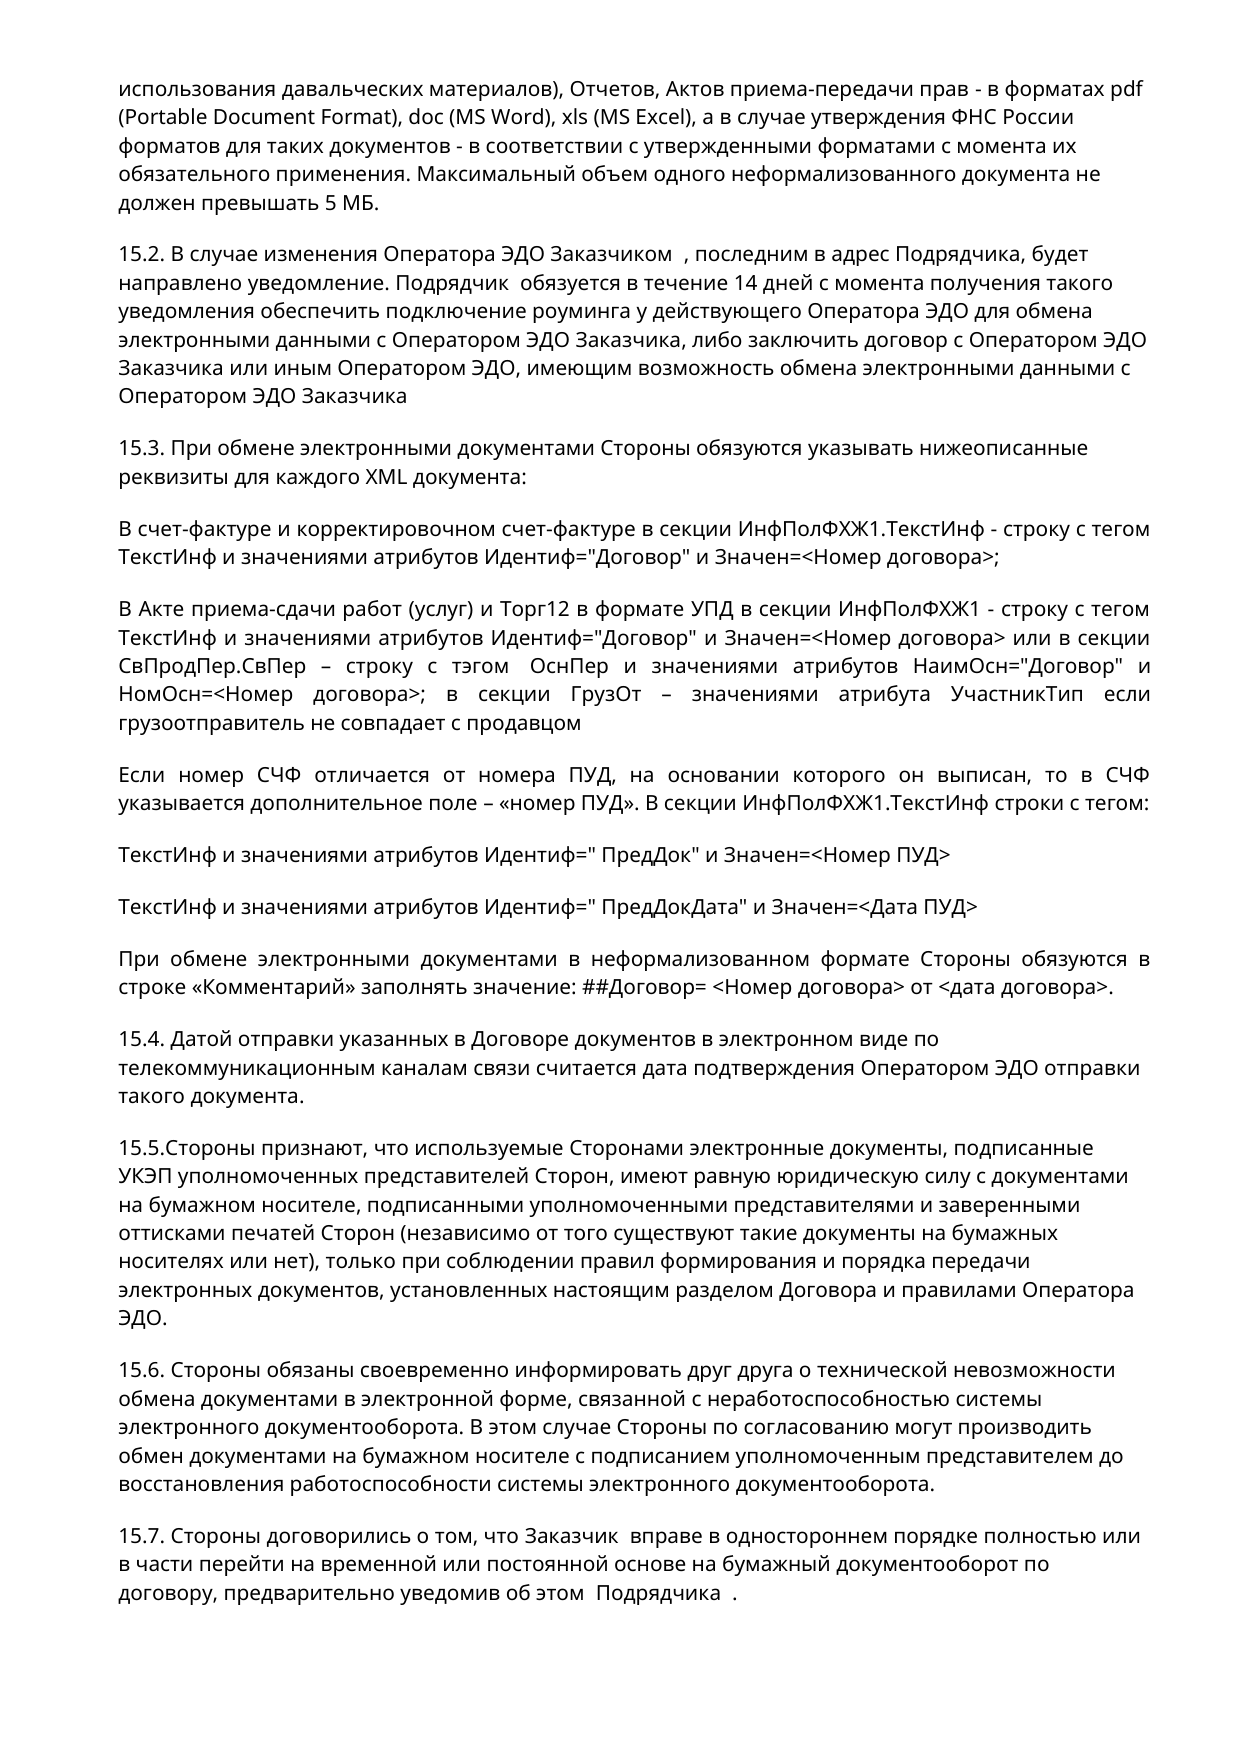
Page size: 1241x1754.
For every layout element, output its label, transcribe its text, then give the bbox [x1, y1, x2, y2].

text Если номер СЧФ отличается от номера ПУД, на основании которого он выписан, то в СЧФ указывается дополнительное поле – «номер ПУД». В секции ИнфПолФХЖ1.ТекстИнф строки с тегом: [118, 760, 1152, 817]
text 15.2. В случае изменения Оператора ЭДО Заказчиком , последним в адрес Подрядчика, будет направлено уведомление. Подрядчик обязуется в течение 14 дней с момента получения такого уведомления обеспечить подключение роуминга у действующего Оператора ЭДО для обмена электронными данными с Оператором ЭДО Заказчика, либо заключить договор с Оператором ЭДО Заказчика или иным Оператором ЭДО, имеющим возможность обмена электронными данными с Оператором ЭДО Заказчика [118, 239, 1152, 410]
text 15.7. Стороны договорились о том, что Заказчик вправе в одностороннем порядке полностью или в части перейти на временной или постоянной основе на бумажный документооборот по договору, предварительно уведомив об этом Подрядчика . [118, 1521, 1152, 1606]
text 15.5.Стороны признают, что используемые Сторонами электронные документы, подписанные УКЭП уполномоченных представителей Сторон, имеют равную юридическую силу с документами на бумажном носителе, подписанными уполномоченными представителями и заверенными оттисками печатей Сторон (независимо от того существуют такие документы на бумажных носителях или нет), только при соблюдении правил формирования и порядка передачи электронных документов, установленных настоящим разделом Договора и правилами Оператора ЭДО. [118, 1133, 1152, 1332]
text 15.6. Стороны обязаны своевременно информировать друг друга о технической невозможности обмена документами в электронной форме, связанной с неработоспособностью системы электронного документооборота. В этом случае Стороны по согласованию могут производить обмен документами на бумажном носителе с подписанием уполномоченным представителем до восстановления работоспособности системы электронного документооборота. [118, 1355, 1152, 1498]
text ТекстИнф и значениями атрибутов Идентиф=" ПредДокДата" и Значен=<Дата ПУД> [118, 892, 1152, 920]
text 15.3. При обмене электронными документами Стороны обязуются указывать нижеописанные реквизиты для каждого XML документа: [118, 433, 1152, 490]
text В Акте приема-сдачи работ (услуг) и Торг12 в формате УПД в секции ИнфПолФХЖ1 - строку с тегом ТекстИнф и значениями атрибутов Идентиф="Договор" и Значен=<Номер договора> или в секции СвПродПер.СвПер – строку с тэгом ОснПер и значениями атрибутов НаимОсн="Договор" и НомОсн=<Номер договора>; в секции ГрузОт – значениями атрибута УчастникТип если грузоотправитель не совпадает с продавцом [118, 594, 1152, 736]
text ТекстИнф и значениями атрибутов Идентиф=" ПредДок" и Значен=<Номер ПУД> [118, 840, 1152, 868]
text При обмене электронными документами в неформализованном формате Стороны обязуются в строке «Комментарий» заполнять значение: ##Договор= <Номер договора> от <дата договора>. [118, 944, 1152, 1001]
text В счет-фактуре и корректировочном счет-фактуре в секции ИнфПолФХЖ1.ТекстИнф - строку с тегом ТекстИнф и значениями атрибутов Идентиф="Договор" и Значен=<Номер договора>; [118, 514, 1152, 571]
text 15.4. Датой отправки указанных в Договоре документов в электронном виде по телекоммуникационным каналам связи считается дата подтверждения Оператором ЭДО отправки такого документа. [118, 1024, 1152, 1109]
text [118, 74, 1152, 216]
